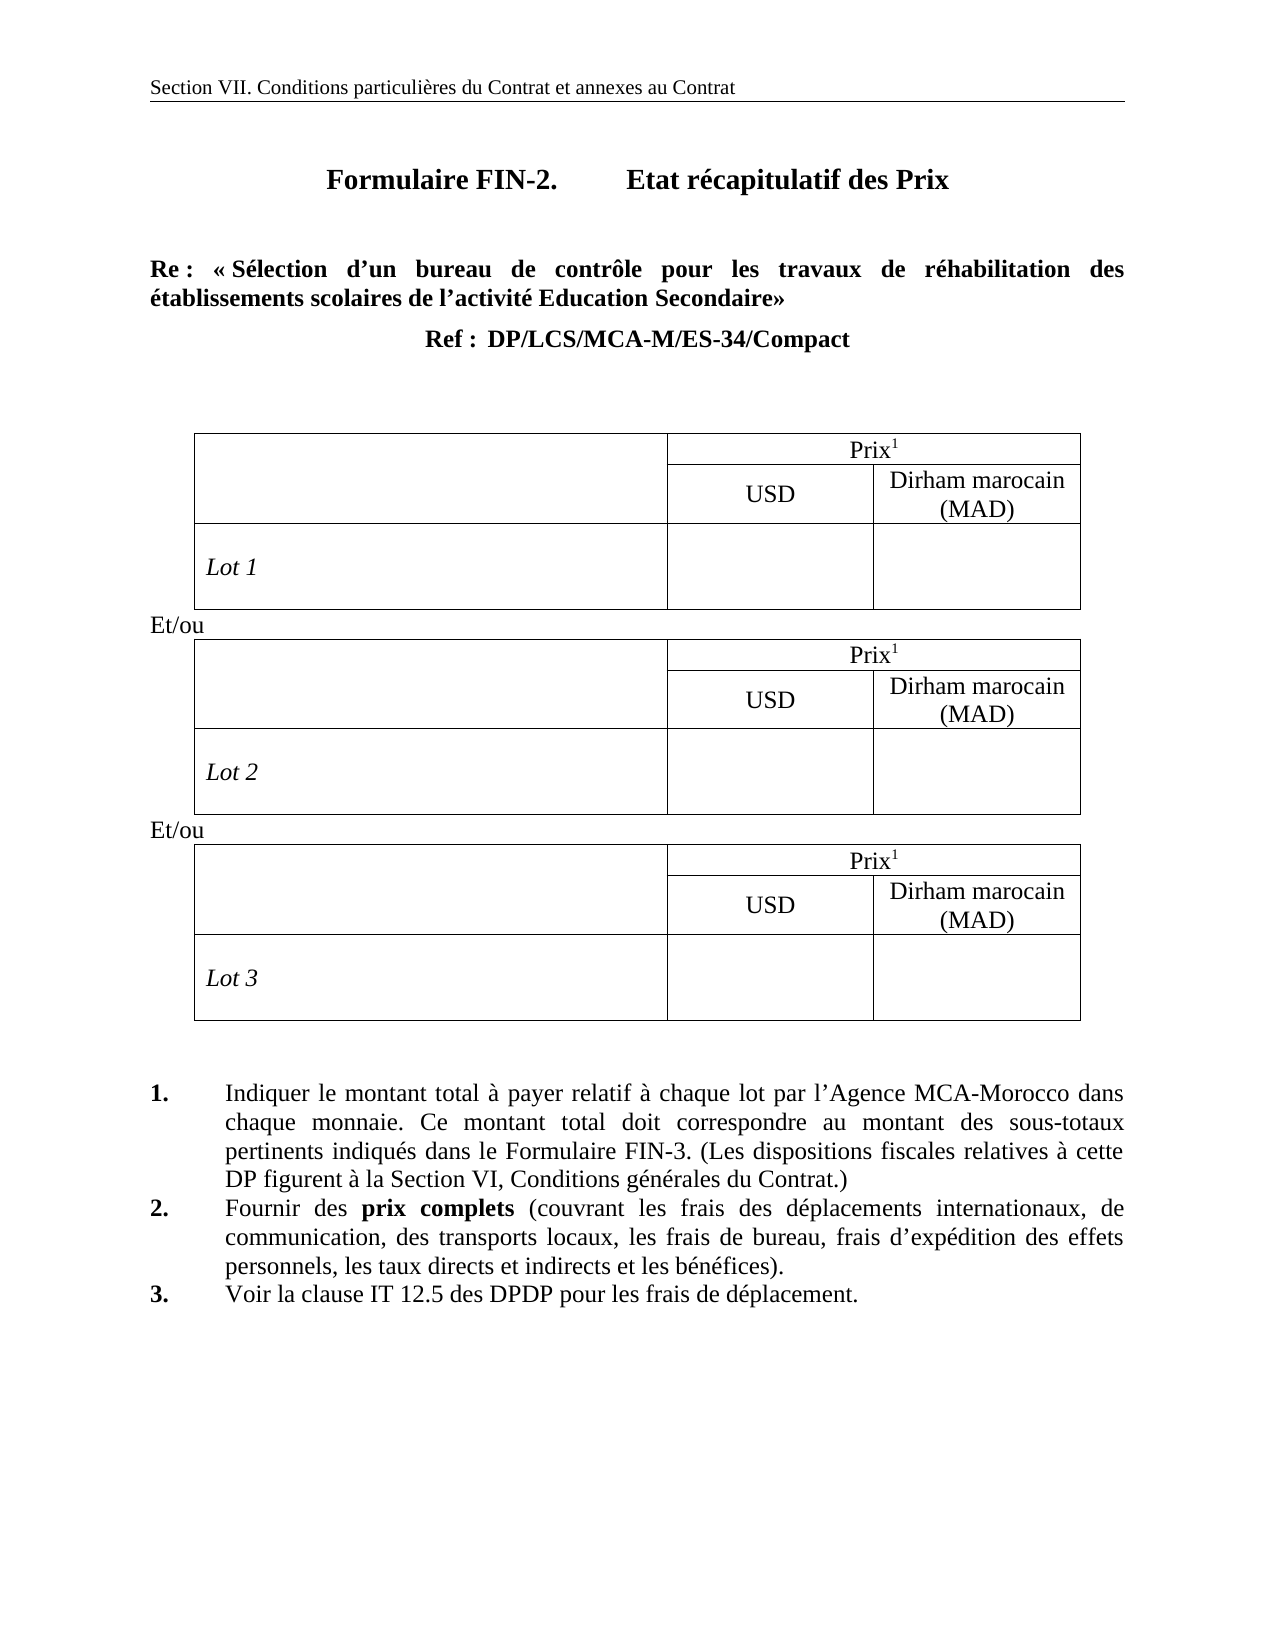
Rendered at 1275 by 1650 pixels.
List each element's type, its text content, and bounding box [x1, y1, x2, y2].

text Re : « Sélection d’un bureau de contrôle pour les travaux de réhabilitation des établissements scolaires de l’activité Education Secondaire» [150, 254, 1125, 312]
table_cell USD [668, 876, 873, 934]
table_cell USD [668, 671, 873, 728]
table_cell [668, 524, 873, 609]
table_cell [874, 729, 1080, 814]
table_cell Lot 2 [195, 729, 667, 814]
table_cell [874, 524, 1080, 609]
table_cell [668, 935, 873, 1020]
table_header [195, 434, 667, 523]
list Fournir des prix complets (couvrant les frais des déplacements internationaux, de communication, des transports locaux, les frais de bureau, frais d’expédition des effets personnels, les taux directs et indirects et les bénéfices). [150, 1193, 1125, 1279]
table_cell Dirham marocain (MAD) [874, 465, 1080, 523]
list Indiquer le montant total à payer relatif à chaque lot par l’Agence MCA-Morocco dans chaque monnaie. Ce montant total doit correspondre au montant des sous-totaux pertinents indiqués dans le Formulaire FIN-3. (Les dispositions fiscales relatives à cette DP figurent à la Section VI, Conditions générales du Contrat.) [150, 1078, 1125, 1193]
subtitle Formulaire FIN-2. Etat récapitulatif des Prix [150, 162, 1125, 196]
table_header [195, 845, 667, 934]
text Et/ou [150, 610, 1125, 638]
text Ref : DP/LCS/MCA-M/ES-34/Compact [150, 324, 1125, 353]
table_header Prix1 [668, 845, 1080, 875]
table_cell [874, 935, 1080, 1020]
table_cell [668, 729, 873, 814]
table_cell Dirham marocain (MAD) [874, 876, 1080, 934]
list Voir la clause IT 12.5 des DPDP pour les frais de déplacement. [150, 1279, 1125, 1308]
text Et/ou [150, 815, 1125, 844]
table_header Prix1 [668, 434, 1080, 464]
table_header Prix1 [668, 640, 1080, 670]
table_cell Dirham marocain (MAD) [874, 671, 1080, 728]
table_cell USD [668, 465, 873, 523]
table_cell Lot 1 [195, 524, 667, 609]
table_cell Lot 3 [195, 935, 667, 1020]
table_header [195, 640, 667, 728]
